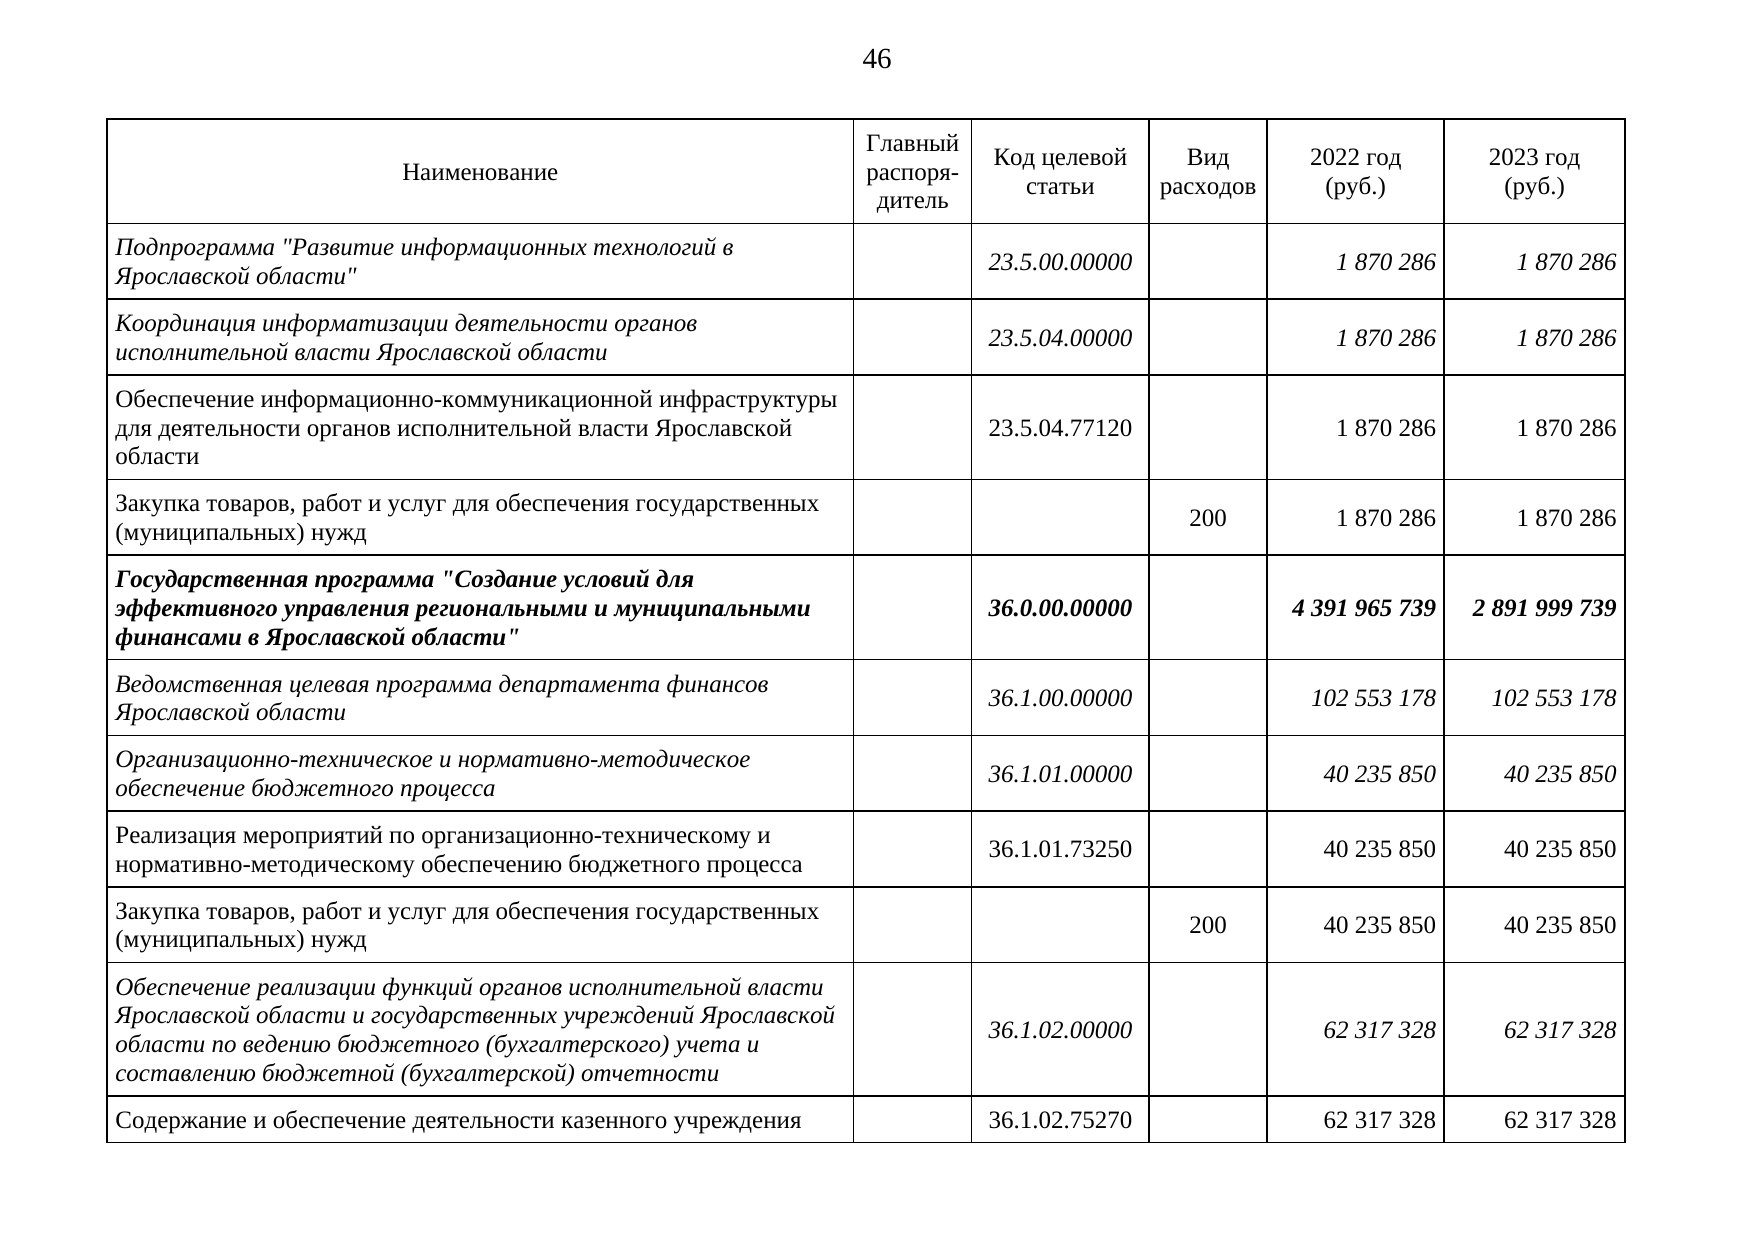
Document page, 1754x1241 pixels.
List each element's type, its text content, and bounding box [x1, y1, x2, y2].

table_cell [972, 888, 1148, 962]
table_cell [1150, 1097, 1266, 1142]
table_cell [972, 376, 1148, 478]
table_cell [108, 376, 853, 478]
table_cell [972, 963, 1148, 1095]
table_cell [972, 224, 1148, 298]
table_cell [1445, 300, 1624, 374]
table_header Главный распоря-дитель [854, 120, 971, 223]
table_header 2022 год (руб.) [1268, 120, 1443, 223]
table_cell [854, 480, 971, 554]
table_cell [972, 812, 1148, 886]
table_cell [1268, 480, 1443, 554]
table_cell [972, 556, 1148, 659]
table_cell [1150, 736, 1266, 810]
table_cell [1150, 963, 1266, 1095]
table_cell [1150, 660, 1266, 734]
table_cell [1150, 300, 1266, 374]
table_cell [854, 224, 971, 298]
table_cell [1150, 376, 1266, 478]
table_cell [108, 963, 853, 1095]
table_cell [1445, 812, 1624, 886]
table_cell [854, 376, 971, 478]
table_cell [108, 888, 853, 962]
table_header 2023 год (руб.) [1445, 120, 1624, 223]
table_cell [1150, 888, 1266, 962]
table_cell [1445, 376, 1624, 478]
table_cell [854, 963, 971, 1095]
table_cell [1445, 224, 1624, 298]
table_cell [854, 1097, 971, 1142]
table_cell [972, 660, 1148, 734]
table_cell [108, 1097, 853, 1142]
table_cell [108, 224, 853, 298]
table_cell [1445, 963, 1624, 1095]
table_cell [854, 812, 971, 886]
table_header Наименование [108, 120, 853, 223]
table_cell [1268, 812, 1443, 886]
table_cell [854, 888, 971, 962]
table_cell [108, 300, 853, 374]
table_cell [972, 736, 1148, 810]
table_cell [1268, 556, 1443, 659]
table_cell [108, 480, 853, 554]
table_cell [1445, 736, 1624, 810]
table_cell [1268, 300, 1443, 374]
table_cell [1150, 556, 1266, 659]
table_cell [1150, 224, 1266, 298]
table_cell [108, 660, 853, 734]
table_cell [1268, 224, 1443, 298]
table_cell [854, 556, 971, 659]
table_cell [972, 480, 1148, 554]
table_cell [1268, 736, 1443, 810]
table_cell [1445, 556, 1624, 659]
table_header Вид расходов [1150, 120, 1266, 223]
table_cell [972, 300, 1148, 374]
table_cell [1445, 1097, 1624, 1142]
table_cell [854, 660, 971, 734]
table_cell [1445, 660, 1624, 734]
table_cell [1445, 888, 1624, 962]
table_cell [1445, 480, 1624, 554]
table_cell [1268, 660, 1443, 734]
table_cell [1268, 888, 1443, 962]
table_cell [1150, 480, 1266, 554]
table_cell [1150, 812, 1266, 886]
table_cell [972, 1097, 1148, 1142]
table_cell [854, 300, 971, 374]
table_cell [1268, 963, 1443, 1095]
table_header Код целевой статьи [972, 120, 1148, 223]
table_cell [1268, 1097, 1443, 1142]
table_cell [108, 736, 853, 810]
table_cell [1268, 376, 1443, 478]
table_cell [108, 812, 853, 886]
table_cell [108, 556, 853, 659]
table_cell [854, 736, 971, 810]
